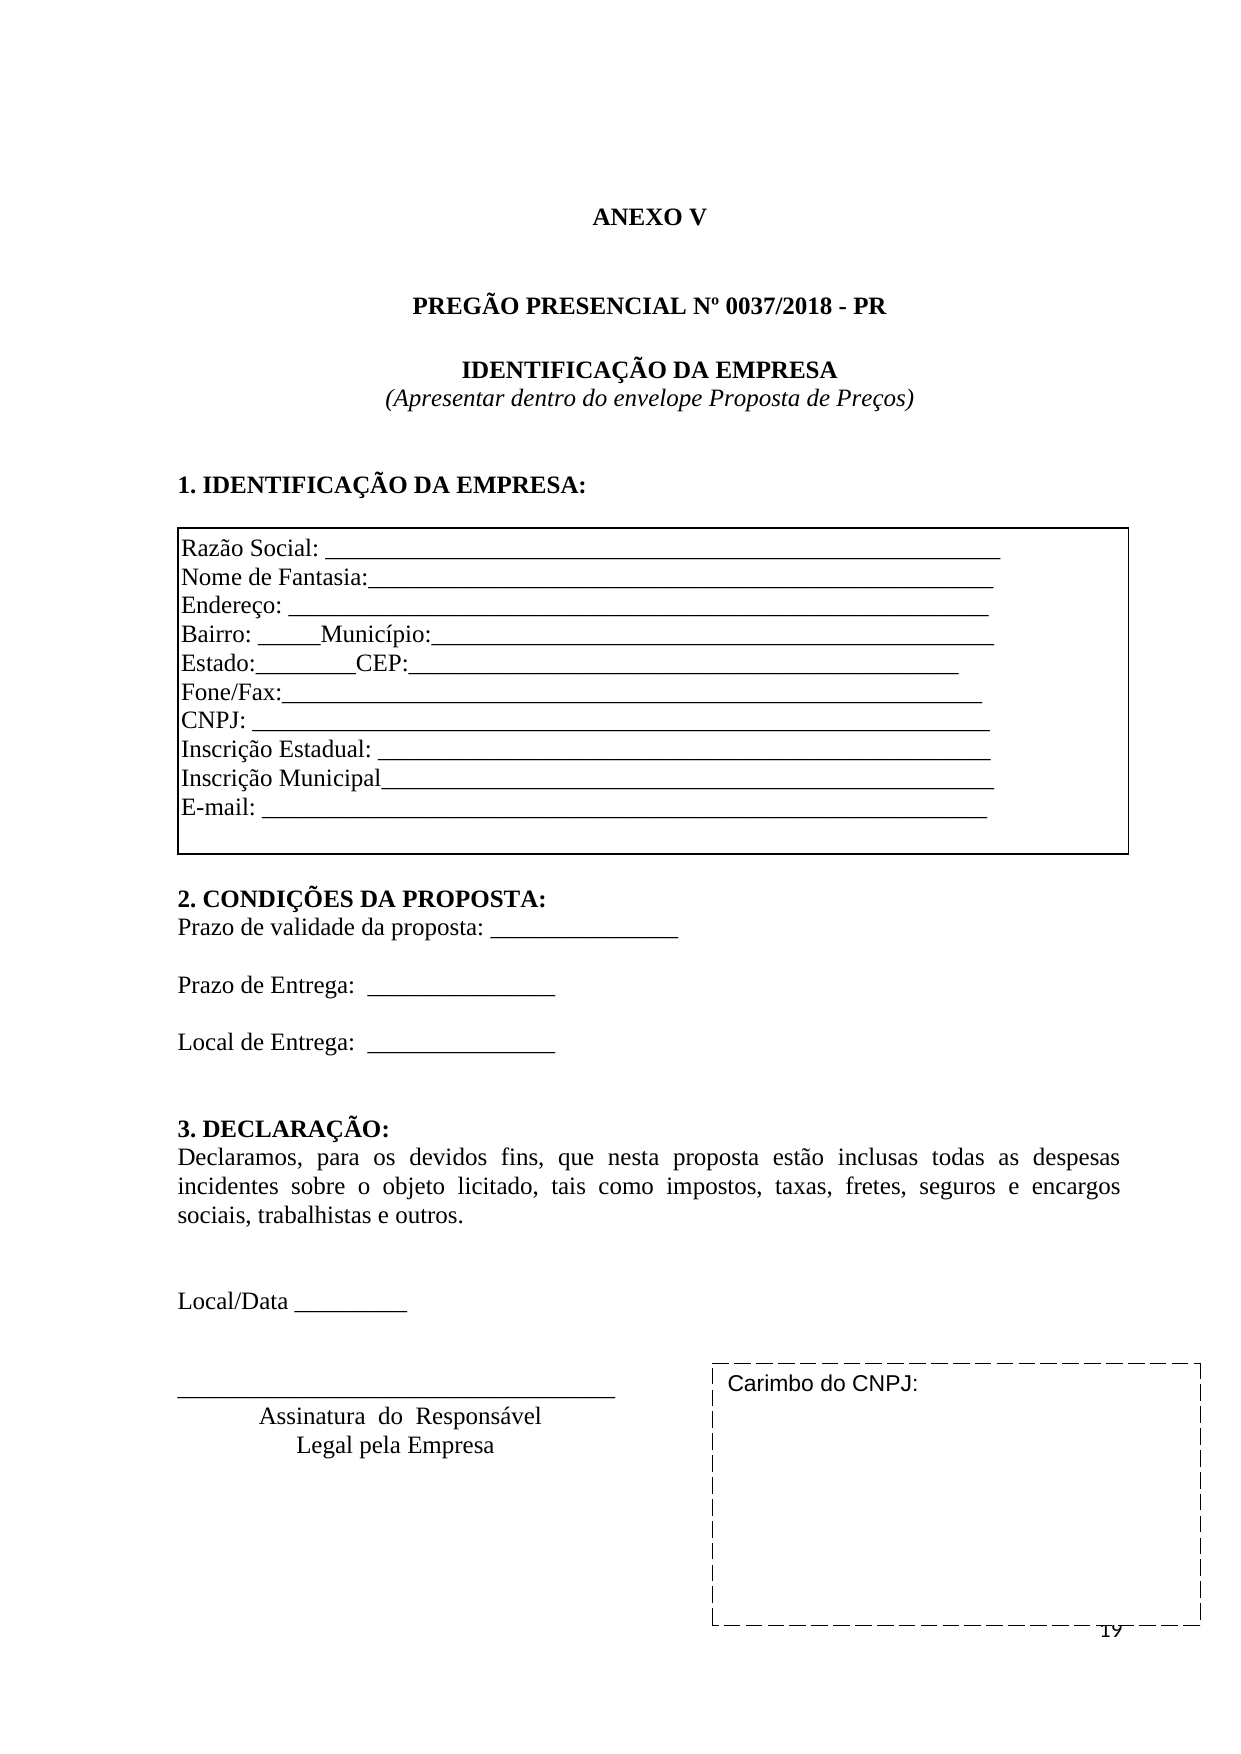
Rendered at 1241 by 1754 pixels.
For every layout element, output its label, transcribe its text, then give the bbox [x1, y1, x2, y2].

text (Apresentar dentro do envelope Proposta de Preços) [177, 383, 1122, 412]
text Nome de Fantasia:__________________________________________________ [181, 562, 1126, 591]
text PREGÃO PRESENCIAL Nº 0037/2018 - PR [177, 291, 1122, 320]
text CNPJ: ___________________________________________________________ [181, 706, 1126, 734]
text 1. IDENTIFICAÇÃO DA EMPRESA: [177, 470, 1122, 498]
text 3. DECLARAÇÃO: [177, 1114, 1122, 1142]
text Endereço: ________________________________________________________ [181, 591, 1126, 619]
text Prazo de validade da proposta: _______________ [177, 912, 1122, 941]
text ___________________________________ [177, 1372, 712, 1401]
text Legal pela Empresa [177, 1430, 712, 1459]
text Estado:________CEP:____________________________________________ Fone/Fax:________________________________________________________ [181, 648, 1126, 706]
text Local/Data _________ [177, 1286, 1122, 1315]
text Razão Social: ______________________________________________________ [179, 531, 1128, 562]
text Declaramos, para os devidos fins, que nesta proposta estão inclusas todas as despesas incidentes sobre o objeto licitado, tais como impostos, taxas, fretes, seguros e encargos sociais, trabalhistas e outros. [177, 1142, 1122, 1229]
text Bairro: _____Município:_____________________________________________ [181, 619, 1126, 648]
text Inscrição Estadual: _________________________________________________ [181, 734, 1126, 763]
text Inscrição Municipal_________________________________________________ [181, 763, 1126, 792]
text IDENTIFICAÇÃO DA EMPRESA [177, 355, 1122, 383]
text 2. CONDIÇÕES DA PROPOSTA: [177, 884, 1122, 912]
text Local de Entrega: _______________ [177, 1027, 1122, 1056]
text ANEXO V [177, 202, 1122, 231]
text Assinatura do Responsável [177, 1401, 712, 1430]
text Prazo de Entrega: _______________ [177, 970, 1122, 999]
text E-mail: __________________________________________________________ [181, 792, 1126, 821]
